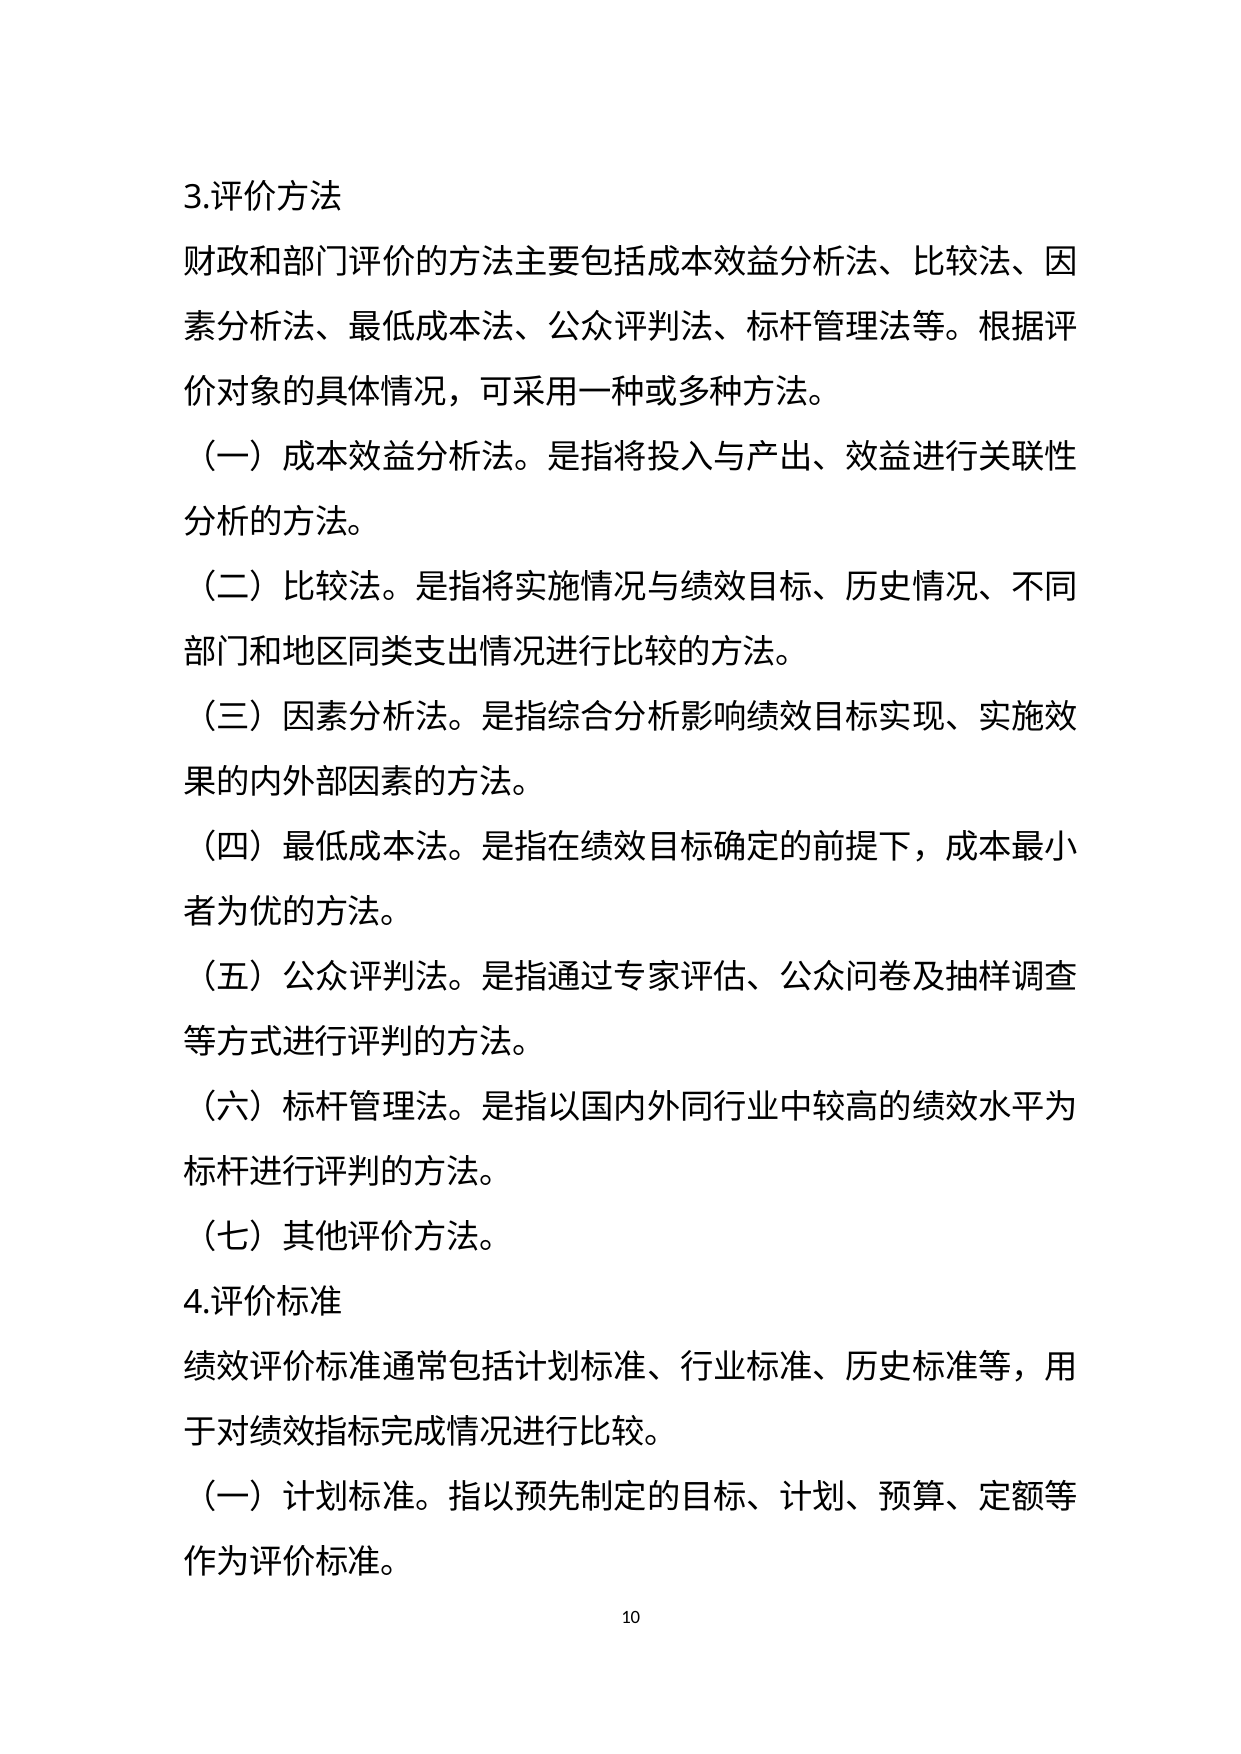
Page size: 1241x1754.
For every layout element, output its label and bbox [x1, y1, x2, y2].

text [183, 162, 1078, 1592]
